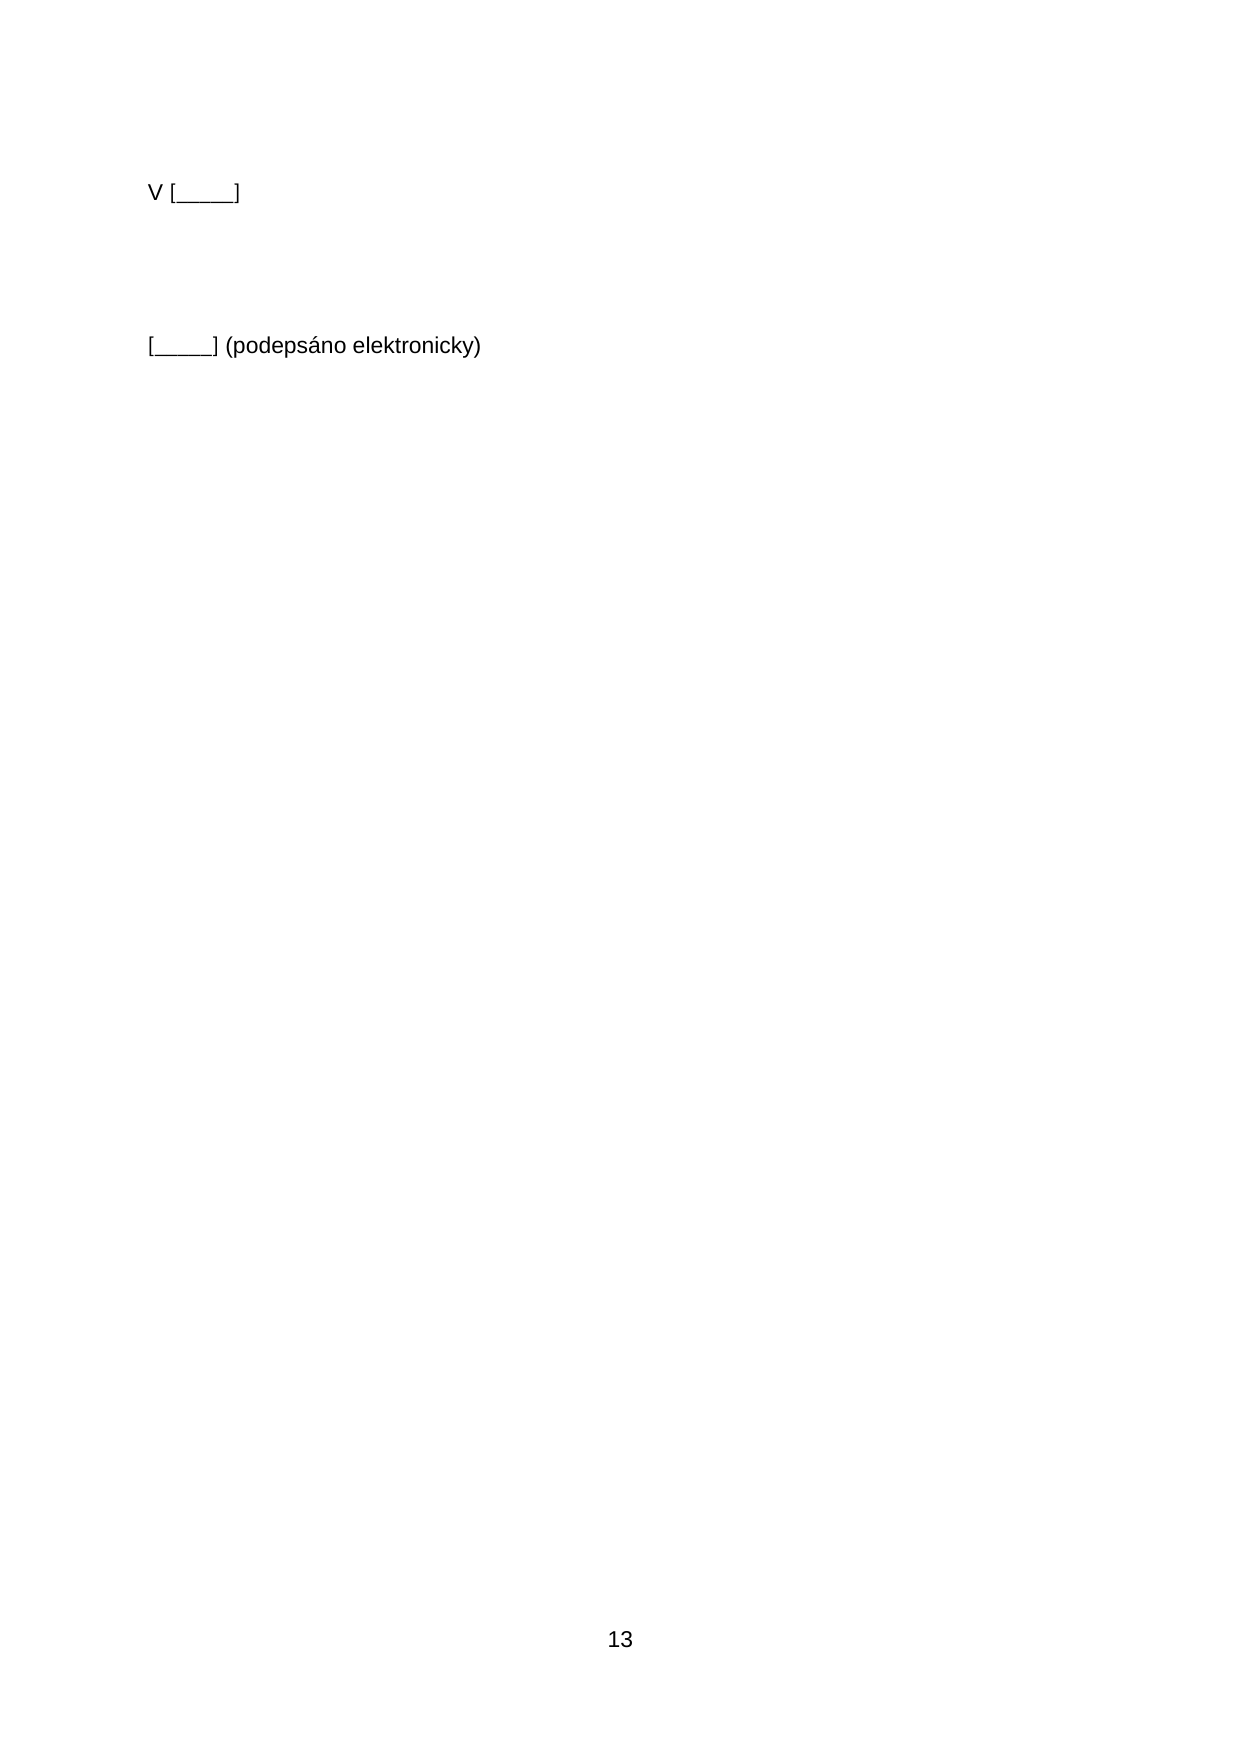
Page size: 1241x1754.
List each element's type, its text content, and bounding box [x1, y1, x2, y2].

text (podepsáno elektronicky) [148, 331, 1093, 359]
text V [148, 178, 1093, 206]
